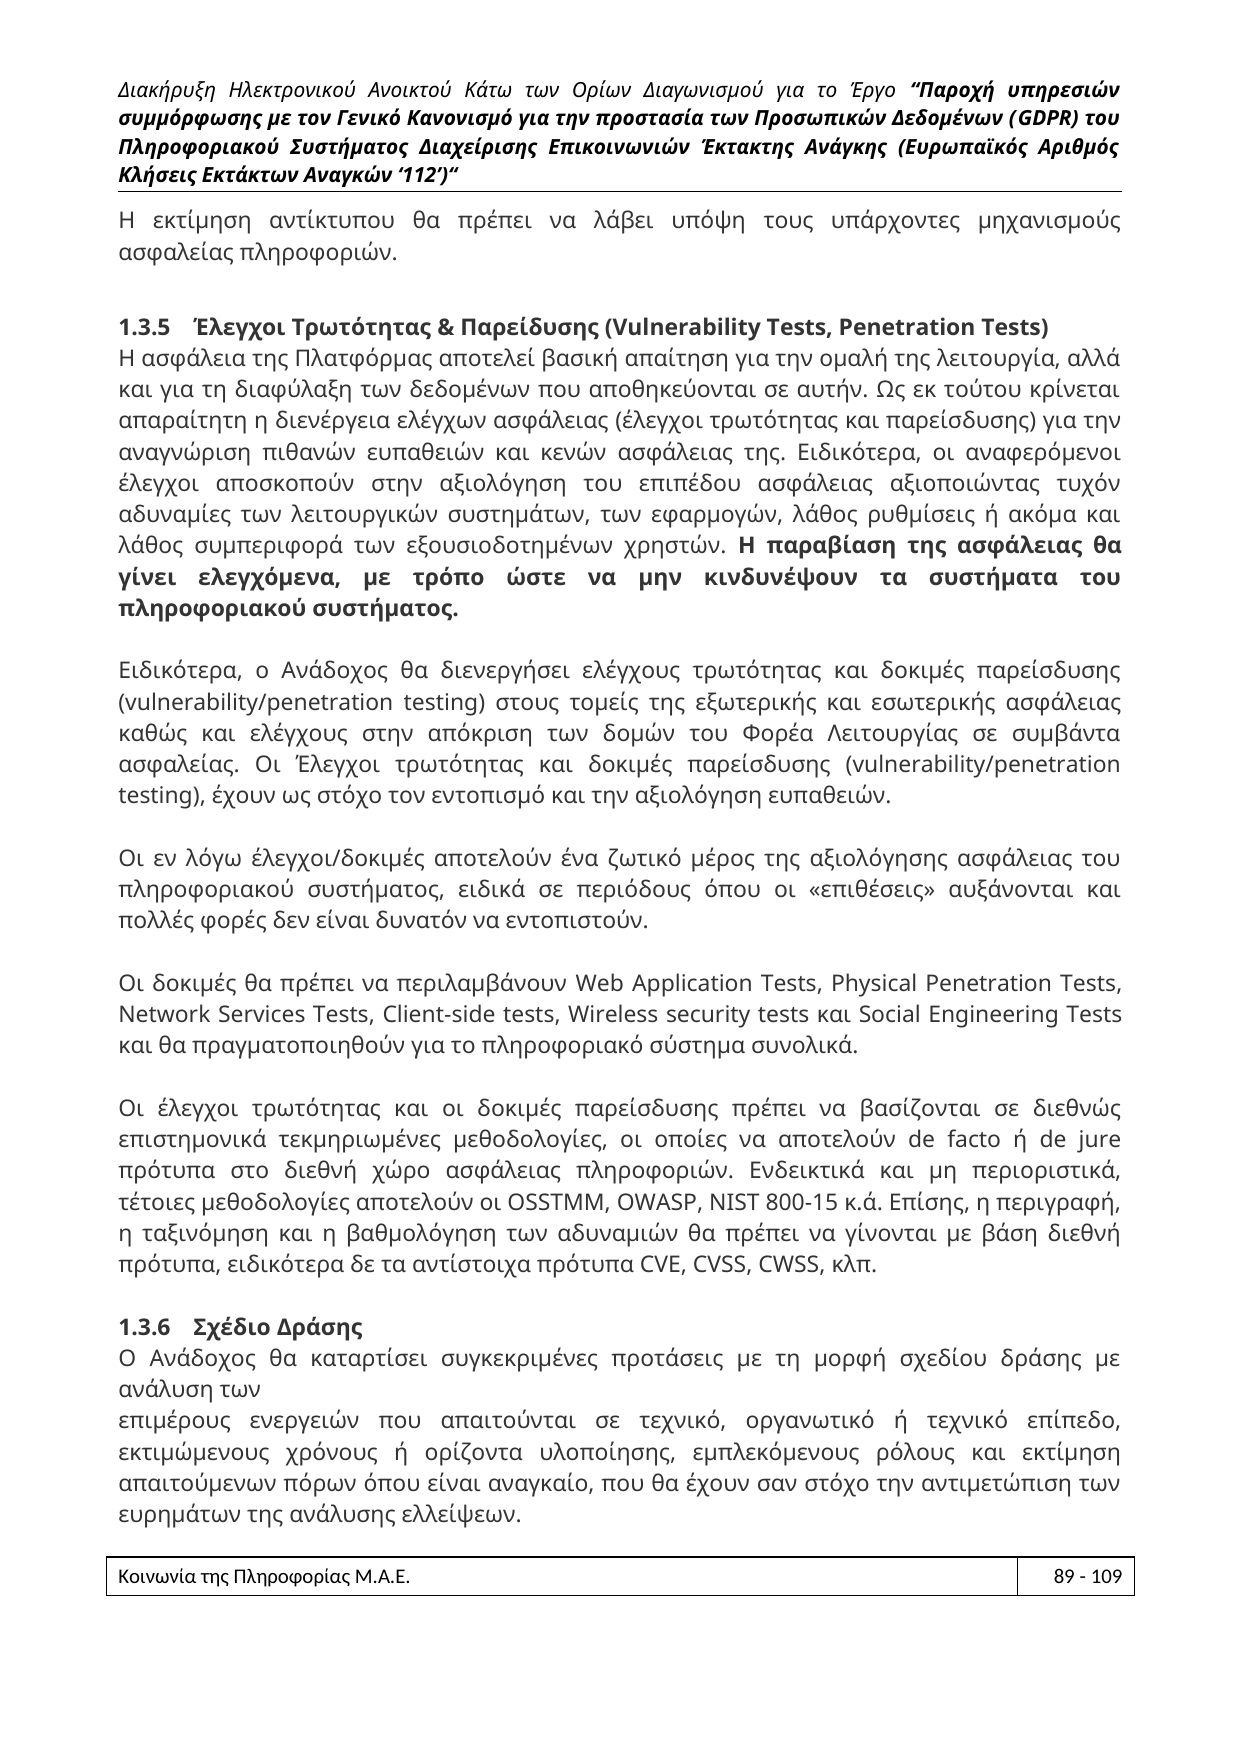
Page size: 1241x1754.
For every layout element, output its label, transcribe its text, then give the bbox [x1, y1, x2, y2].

text Ο Ανάδοχος θα καταρτίσει συγκεκριμένες προτάσεις με τη μορφή σχεδίου δράσης με ανάλυση των [118, 1342, 1122, 1404]
text Ειδικότερα, ο Ανάδοχος θα διενεργήσει ελέγχους τρωτότητας και δοκιμές παρείσδυσης (vulnerability/penetration testing) στους τομείς της εξωτερικής και εσωτερικής ασφάλειας καθώς και ελέγχους στην απόκριση των δομών του Φορέα Λειτουργίας σε συμβάντα ασφαλείας. Οι Έλεγχοι τρωτότητας και δοκιμές παρείσδυσης (vulnerability/penetration testing), έχουν ως στόχο τον εντοπισμό και την αξιολόγηση ευπαθειών. [118, 654, 1122, 811]
text Η ασφάλεια της Πλατφόρμας αποτελεί βασική απαίτηση για την ομαλή της λειτουργία, αλλά και για τη διαφύλαξη των δεδομένων που αποθηκεύονται σε αυτήν. Ως εκ τούτου κρίνεται απαραίτητη η διενέργεια ελέγχων ασφάλειας (έλεγχοι τρωτότητας και παρείσδυσης) για την αναγνώριση πιθανών ευπαθειών και κενών ασφάλειας της. Ειδικότερα, οι αναφερόμενοι έλεγχοι αποσκοπούν στην αξιολόγηση του επιπέδου ασφάλειας αξιοποιώντας τυχόν αδυναμίες των λειτουργικών συστημάτων, των εφαρμογών, λάθος ρυθμίσεις ή ακόμα και λάθος συμπεριφορά των εξουσιοδοτημένων χρηστών. Η παραβίαση της ασφάλειας θα γίνει ελεγχόμενα, με τρόπο ώστε να μην κινδυνέψουν τα συστήματα του πληροφοριακού συστήματος. [118, 342, 1122, 623]
list Η εκτίμηση αντίκτυπου θα πρέπει να λάβει υπόψη τους υπάρχοντες μηχανισμούς ασφαλείας πληροφοριών. [118, 204, 1122, 267]
text 1.3.6 Σχέδιο Δράσης [118, 1311, 1122, 1342]
text Οι δοκιμές θα πρέπει να περιλαμβάνουν Web Application Tests, Physical Penetration Tests, Network Services Tests, Client-side tests, Wireless security tests και Social Engineering Tests και θα πραγματοποιηθούν για το πληροφοριακό σύστημα συνολικά. [118, 967, 1122, 1061]
text επιμέρους ενεργειών που απαιτούνται σε τεχνικό, οργανωτικό ή τεχνικό επίπεδο, εκτιμώμενους χρόνους ή ορίζοντα υλοποίησης, εμπλεκόμενους ρόλους και εκτίμηση απαιτούμενων πόρων όπου είναι αναγκαίο, που θα έχουν σαν στόχο την αντιμετώπιση των ευρημάτων της ανάλυσης ελλείψεων. [118, 1404, 1122, 1529]
text Οι εν λόγω έλεγχοι/δοκιμές αποτελούν ένα ζωτικό μέρος της αξιολόγησης ασφάλειας του πληροφοριακού συστήματος, ειδικά σε περιόδους όπου oι «επιθέσεις» αυξάνονται και πολλές φορές δεν είναι δυνατόν να εντοπιστούν. [118, 842, 1122, 936]
text Οι έλεγχοι τρωτότητας και οι δοκιμές παρείσδυσης πρέπει να βασίζονται σε διεθνώς επιστημονικά τεκμηριωμένες μεθοδολογίες, οι οποίες να αποτελούν de facto ή de jure πρότυπα στο διεθνή χώρο ασφάλειας πληροφοριών. Ενδεικτικά και μη περιοριστικά, τέτοιες μεθοδολογίες αποτελούν οι OSSTMM, OWASP, NIST 800-15 κ.ά. Επίσης, η περιγραφή, η ταξινόμηση και η βαθμολόγηση των αδυναμιών θα πρέπει να γίνονται με βάση διεθνή πρότυπα, ειδικότερα δε τα αντίστοιχα πρότυπα CVE, CVSS, CWSS, κλπ. [118, 1092, 1122, 1279]
text 1.3.5 Έλεγχοι Τρωτότητας & Παρείδυσης (Vulnerability Tests, Penetration Tests) [118, 311, 1122, 342]
